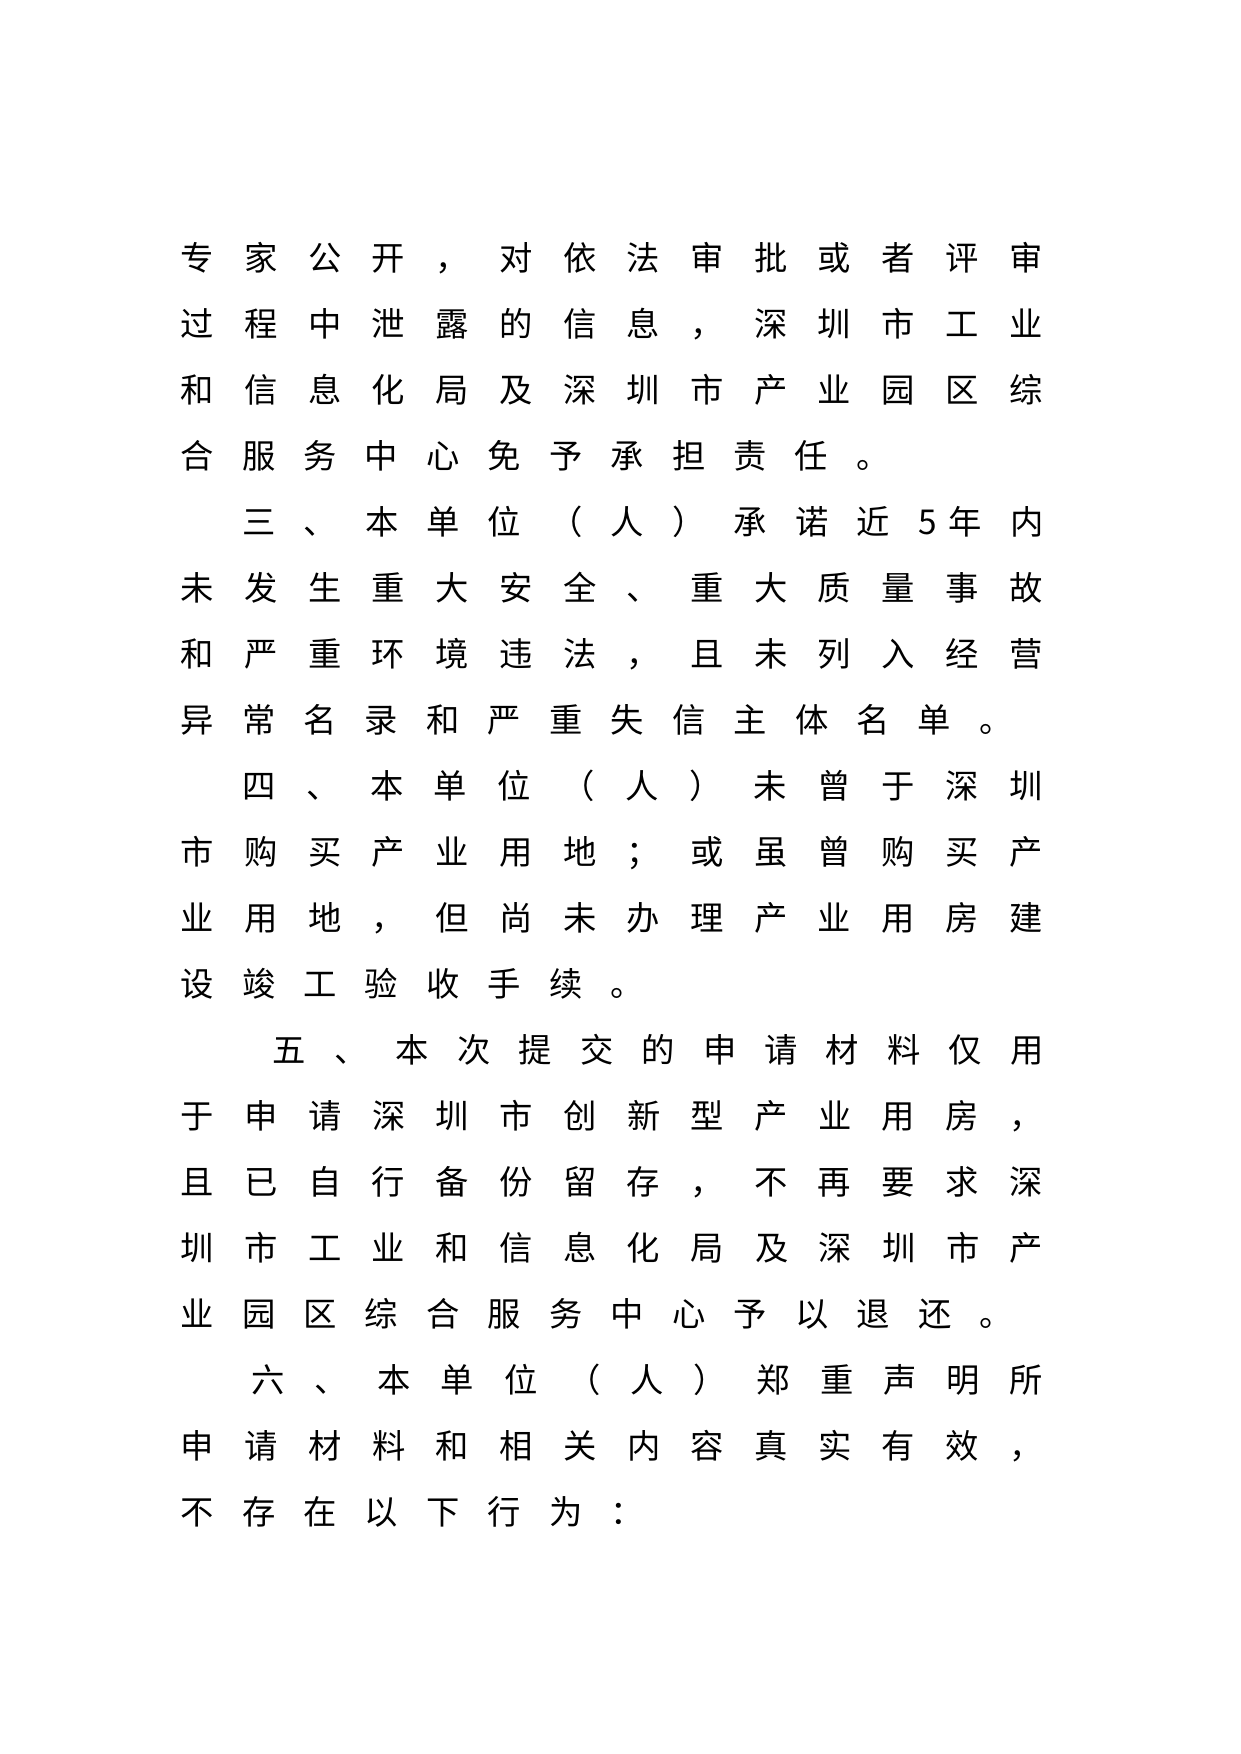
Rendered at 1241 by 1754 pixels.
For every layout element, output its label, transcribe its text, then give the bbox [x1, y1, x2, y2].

text 四、本单位（人）未曾于深圳市购买产业用地；或虽曾购买产业用地，但尚未办理产业用房建设竣工验收手续。 [180, 751, 1072, 1015]
text 五、本次提交的申请材料仅用于申请深圳市创新型产业用房，且已自行备份留存，不再要求深圳市工业和信息化局及深圳市产业园区综合服务中心予以退还。 [180, 1015, 1072, 1345]
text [180, 222, 1072, 487]
text 三、本单位（人）承诺近5年内未发生重大安全、重大质量事故和严重环境违法，且未列入经营异常名录和严重失信主体名单。 [180, 487, 1072, 751]
text 六、本单位（人）郑重声明所申请材料和相关内容真实有效，不存在以下行为： [180, 1345, 1072, 1543]
